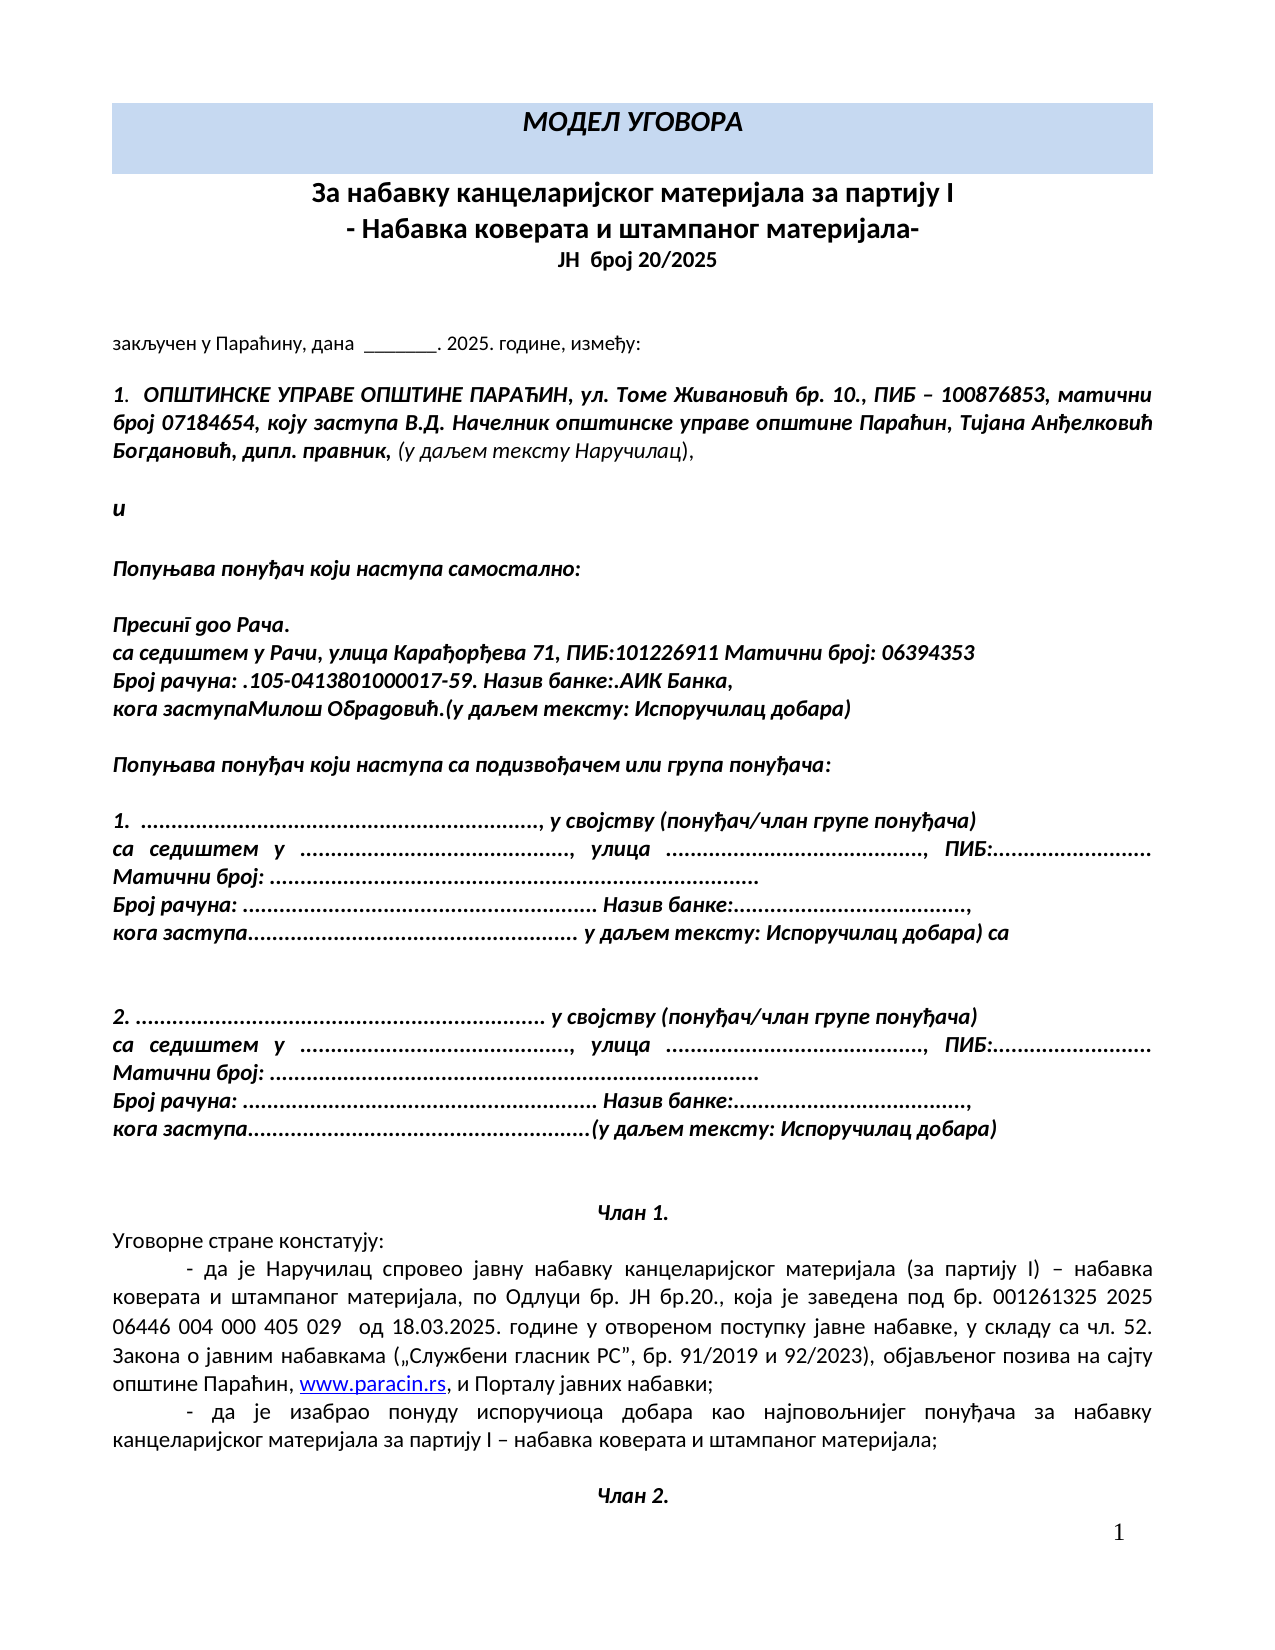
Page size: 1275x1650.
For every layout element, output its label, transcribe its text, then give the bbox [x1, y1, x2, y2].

text 1. ................................................................., у својству (понуђач/члан групе понуђача) [112, 806, 1153, 834]
text са седиштем у Рачи, улица Карађорђева 71, ПИБ:101226911 Матични број: 06394353 [112, 638, 1153, 666]
text Број рачуна: .......................................................... Назив банке:......................................, [112, 1086, 1153, 1114]
text - Набавка коверата и штампаног материјала- [112, 210, 1153, 246]
text Члан 2. [112, 1481, 1153, 1509]
text са седиштем у ............................................, улица .........................................., ПИБ:.......................... Матични број: ................................................................................ [112, 1030, 1153, 1086]
text - да је Наручилац спровео јавну набавку канцеларијског материјала (за партију I) – набавка коверата и штампаног материјала, по Одлуци бр. ЈН бр.20., која је заведена под бр. 001261325 2025 06446 004 000 405 029 од 18.03.2025. године у отвореном поступку јавне набавке, у складу са чл. 52. Закона о јавним набавкама („Службени гласник РС”, бр. 91/2019 и 92/2023), објављеног позива на сајту општине Параћин, www.paracin.rs, и Порталу јавних набавки; [112, 1254, 1153, 1397]
text закључен у Параћину, дана _______. 2025. године, између: [112, 330, 1153, 355]
text МОДЕЛ УГОВОРА [112, 103, 1153, 139]
text кога заступа...................................................... у даљем тексту: Испоручилац добара) са [112, 918, 1153, 946]
text Попуњава понуђач који наступа самостално: [112, 554, 1153, 582]
text Број рачуна: .105-0413801000017-59. Назив банке:.АИК Банка, [112, 666, 1153, 694]
text са седиштем у ............................................, улица .........................................., ПИБ:.......................... Матични број: ................................................................................ [112, 834, 1153, 890]
text кога заступаМилош Обрадовић.(у даљем тексту: Испоручилац добара) [112, 694, 1153, 722]
text Пресинг доо Рача. [112, 610, 1153, 638]
text Уговорне стране констатују: [112, 1226, 1153, 1254]
text Попуњава понуђач који наступа са подизвођачем или група понуђача: [112, 750, 1153, 778]
text Члан 1. [112, 1198, 1153, 1226]
text и [112, 493, 1153, 523]
text JН број 20/2025 [112, 246, 1162, 274]
text - да је изабрао понуду испоручиоца добара као најповољнијег понуђача за набавку канцеларијског материјала за партију I – набавка коверата и штампаног материјала; [112, 1397, 1153, 1453]
text Број рачуна: .......................................................... Назив банке:......................................, [112, 890, 1153, 918]
text кога заступа........................................................(у даљем тексту: Испоручилац добара) [112, 1114, 1153, 1142]
text 2. ................................................................... у својству (понуђач/члан групе понуђача) [112, 1002, 1153, 1030]
text 1. ОПШТИНСКЕ УПРАВЕ ОПШТИНЕ ПАРАЋИН, ул. Томе Живановић бр. 10., ПИБ – 100876853, матични број 07184654, коју заступа В.Д. Начелник општинске управе општине Параћин, Тијана Анђелковић Богдановић, дипл. правник, (у даљем тексту Наручилац), [112, 381, 1153, 464]
text За набавку канцеларијског материјала за партију I [112, 174, 1153, 210]
